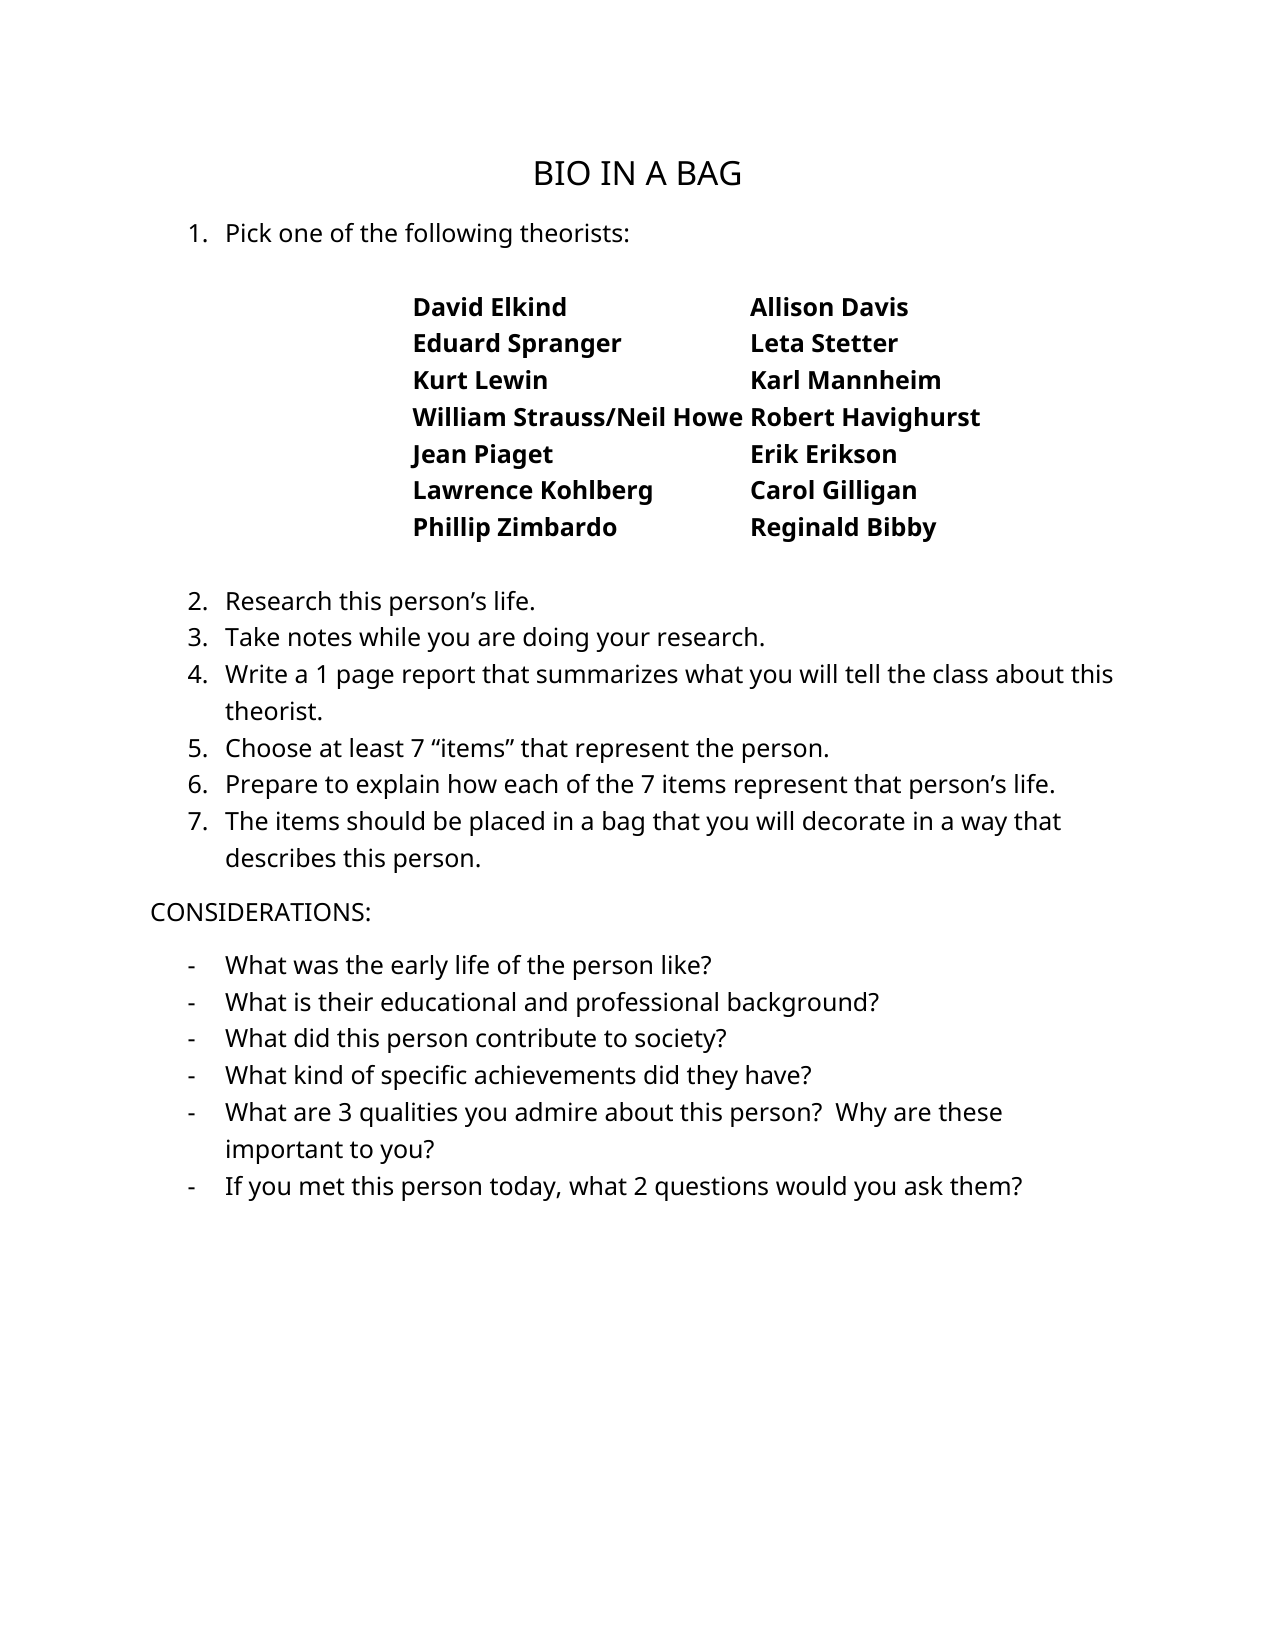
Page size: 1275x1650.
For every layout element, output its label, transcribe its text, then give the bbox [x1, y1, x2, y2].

list What was the early life of the person like? [187, 948, 1125, 982]
list Phillip Zimbardo Reginald Bibby [412, 510, 1125, 544]
list Research this person’s life. [187, 583, 1125, 617]
list Prepare to explain how each of the 7 items represent that person’s life. [187, 767, 1125, 801]
list William Strauss/Neil Howe Robert Havighurst [412, 399, 1125, 433]
text CONSIDERATIONS: [150, 894, 1125, 928]
list David Elkind Allison Davis [412, 289, 1125, 323]
list What kind of specific achievements did they have? [187, 1058, 1125, 1092]
list Lawrence Kohlberg Carol Gilligan [412, 473, 1125, 507]
list Pick one of the following theorists: [187, 216, 1125, 250]
list What are 3 qualities you admire about this person? Why are these important to you? [187, 1095, 1125, 1166]
list Take notes while you are doing your research. [187, 620, 1125, 654]
list The items should be placed in a bag that you will decorate in a way that describes this person. [187, 804, 1125, 875]
list Eduard Spranger Leta Stetter [412, 326, 1125, 360]
list What did this person contribute to society? [187, 1021, 1125, 1055]
list What is their educational and professional background? [187, 984, 1125, 1018]
list If you met this person today, what 2 questions would you ask them? [187, 1168, 1125, 1202]
text BIO IN A BAG [150, 150, 1125, 195]
list Write a 1 page report that summarizes what you will tell the class about this theorist. [187, 657, 1125, 728]
list Kurt Lewin Karl Mannheim [412, 363, 1125, 397]
list Jean Piaget Erik Erikson [412, 436, 1125, 470]
list Choose at least 7 “items” that represent the person. [187, 730, 1125, 764]
